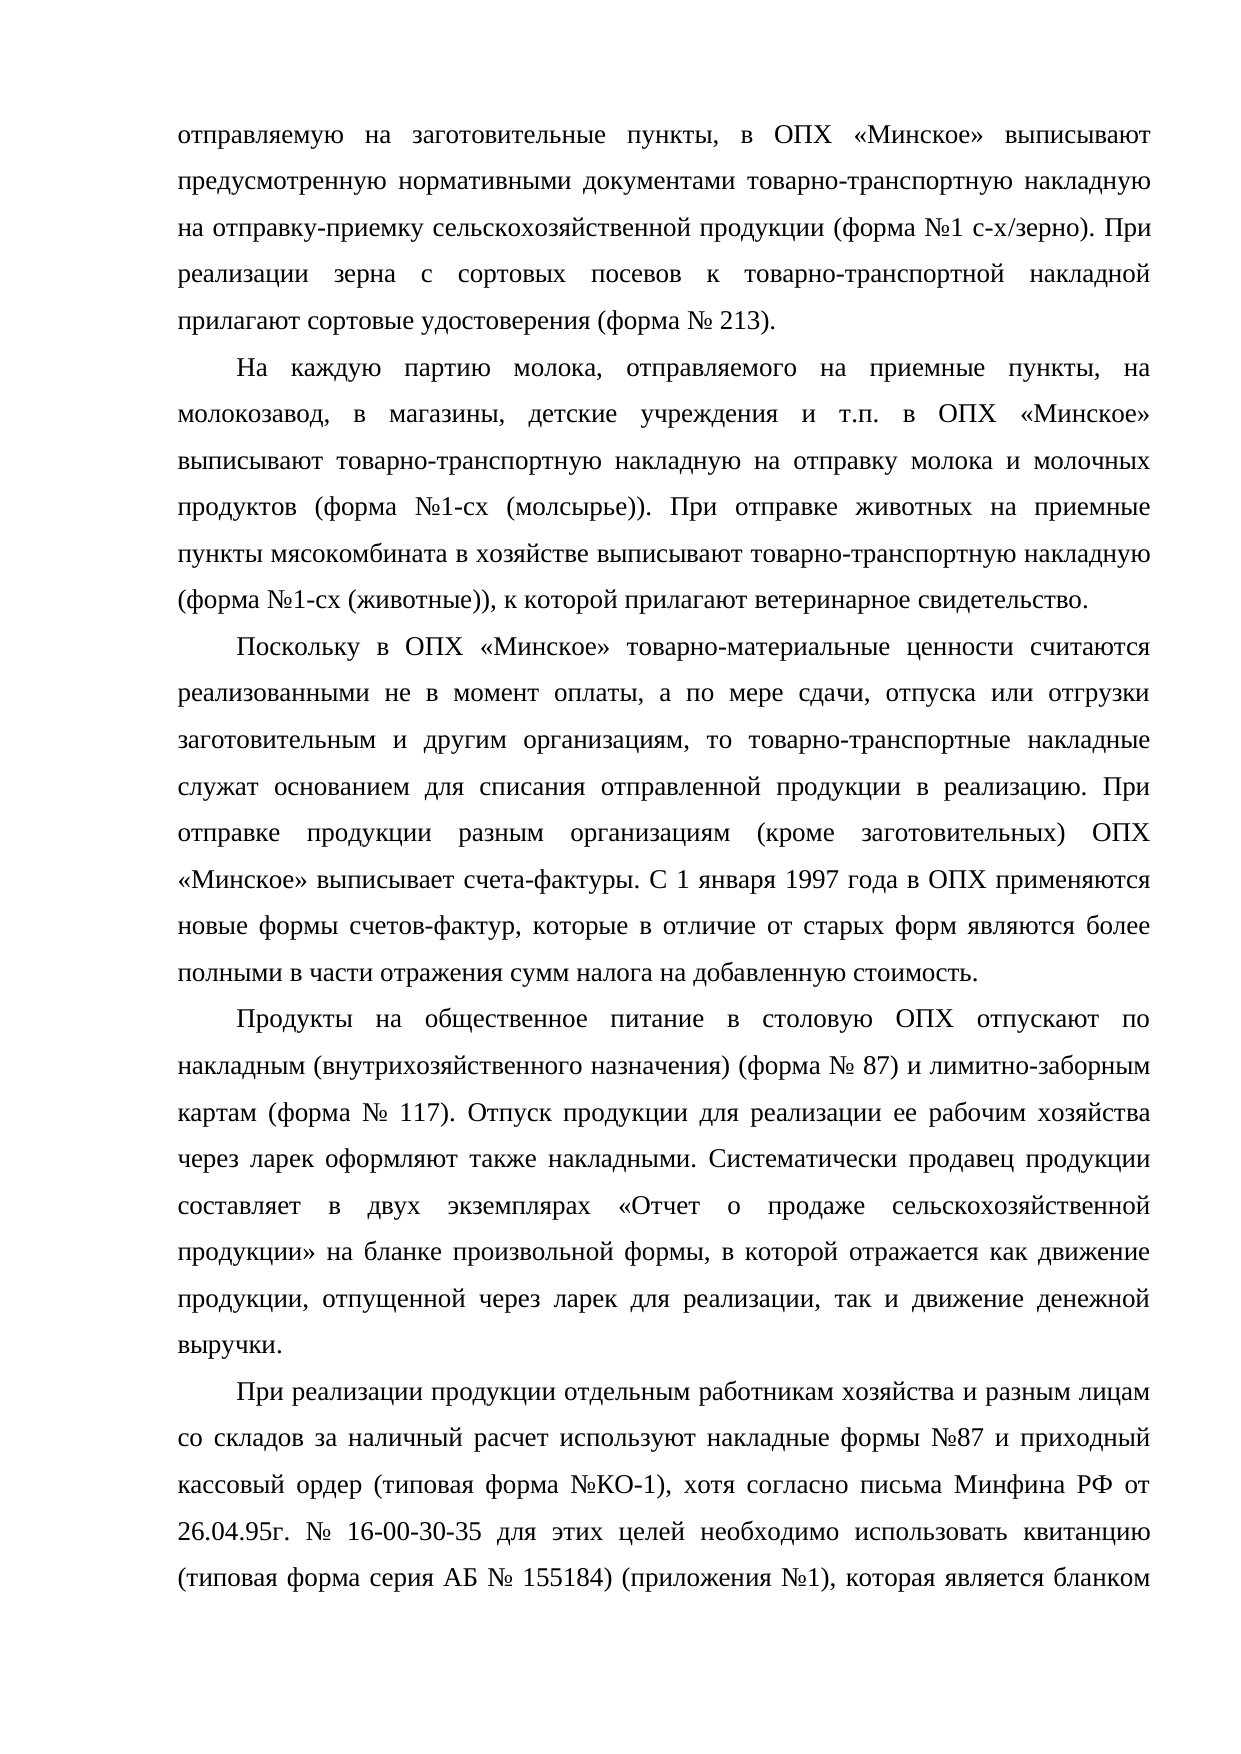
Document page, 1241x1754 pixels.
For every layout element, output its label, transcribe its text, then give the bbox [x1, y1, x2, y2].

text Продукты на общественное питание в столовую ОПХ отпускают по накладным (внутрихозяйственного назначения) (форма № 87) и лимитно-заборным картам (форма № 117). Отпуск продукции для реализации ее рабочим хозяйства через ларек оформляют также накладными. Систематически продавец продукции составляет в двух экземплярах «Отчет о продаже сельскохозяйственной продукции» на бланке произвольной формы, в которой отражается как движение продукции, отпущенной через ларек для реализации, так и движение денежной выручки. [177, 1003, 1152, 1360]
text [177, 1375, 1152, 1593]
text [177, 118, 1152, 335]
text На каждую партию молока, отправляемого на приемные пункты, на молокозавод, в магазины, детские учреждения и т.п. в ОПХ «Минское» выписывают товарно-транспортную накладную на отправку молока и молочных продуктов (форма №1-сх (молсырье)). При отправке животных на приемные пункты мясокомбината в хозяйстве выписывают товарно-транспортную накладную (форма №1-сх (животные)), к которой прилагают ветеринарное свидетельство. [177, 351, 1152, 615]
text Поскольку в ОПХ «Минское» товарно-материальные ценности считаются реализованными не в момент оплаты, а по мере сдачи, отпуска или отгрузки заготовительным и другим организациям, то товарно-транспортные накладные служат основанием для списания отправленной продукции в реализацию. При отправке продукции разным организациям (кроме заготовительных) ОПХ «Минское» выписывает счета-фактуры. С 1 января 1997 года в ОПХ применяются новые формы счетов-фактур, которые в отличие от старых форм являются более полными в части отражения сумм налога на добавленную стоимость. [177, 630, 1152, 987]
